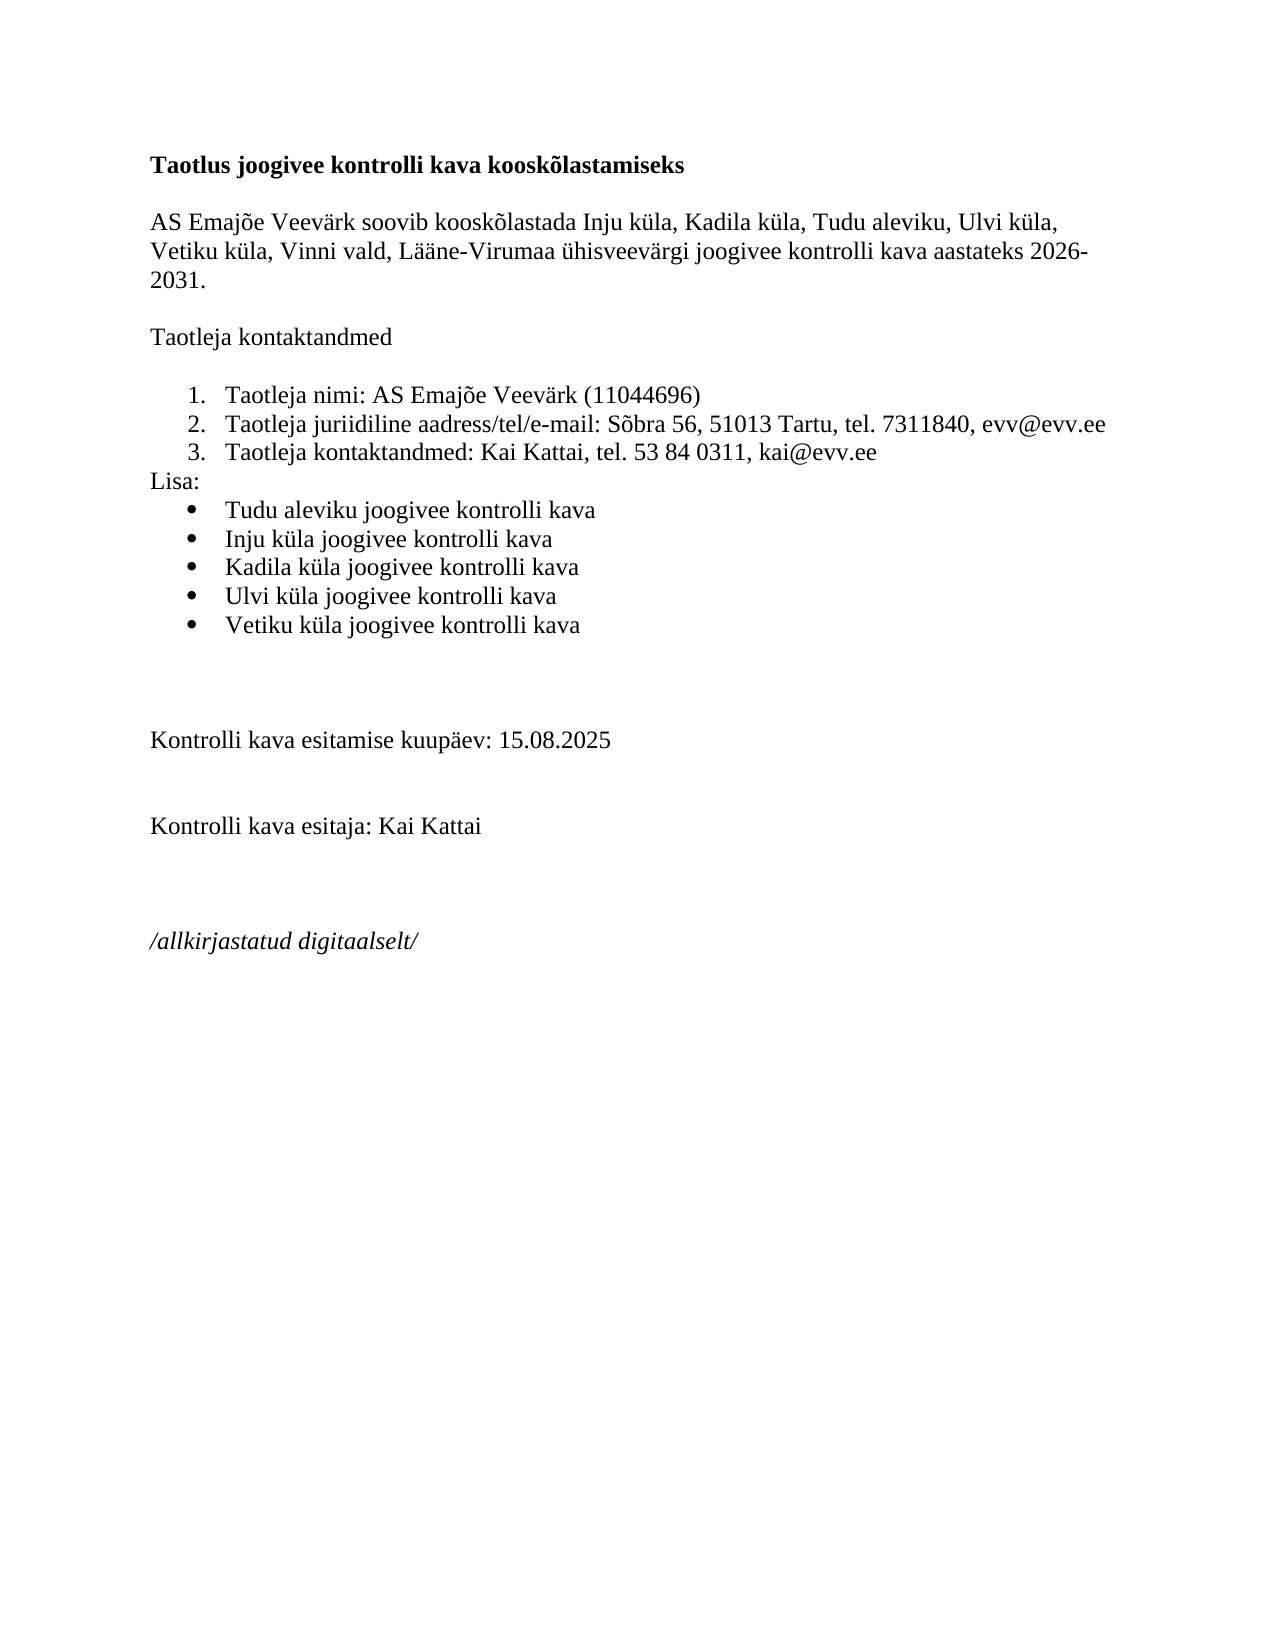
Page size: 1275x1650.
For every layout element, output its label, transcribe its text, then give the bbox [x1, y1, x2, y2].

list Taotleja kontaktandmed: Kai Kattai, tel. 53 84 0311, kai@evv.ee [187, 437, 1125, 466]
list Taotleja juriidiline aadress/tel/e-mail: Sõbra 56, 51013 Tartu, tel. 7311840, evv@evv.ee [187, 409, 1125, 437]
text Kontrolli kava esitaja: Kai Kattai [150, 811, 1125, 840]
list Vetiku küla joogivee kontrolli kava [187, 610, 1125, 639]
list Tudu aleviku joogivee kontrolli kava [187, 495, 1125, 524]
list Inju küla joogivee kontrolli kava [187, 524, 1125, 552]
text Taotlus joogivee kontrolli kava kooskõlastamiseks [150, 150, 1125, 179]
list Taotleja nimi: AS Emajõe Veevärk (11044696) [187, 380, 1125, 409]
text /allkirjastatud digitaalselt/ [150, 926, 1125, 955]
list Kadila küla joogivee kontrolli kava [187, 552, 1125, 581]
text AS Emajõe Veevärk soovib kooskõlastada Inju küla, Kadila küla, Tudu aleviku, Ulvi küla, Vetiku küla, Vinni vald, Lääne-Virumaa ühisveevärgi joogivee kontrolli kava aastateks 2026-2031. [150, 207, 1125, 294]
text Taotleja kontaktandmed [150, 322, 1125, 351]
text Kontrolli kava esitamise kuupäev: 15.08.2025 [150, 725, 1125, 754]
text Lisa: [150, 466, 1125, 495]
list Ulvi küla joogivee kontrolli kava [187, 581, 1125, 610]
